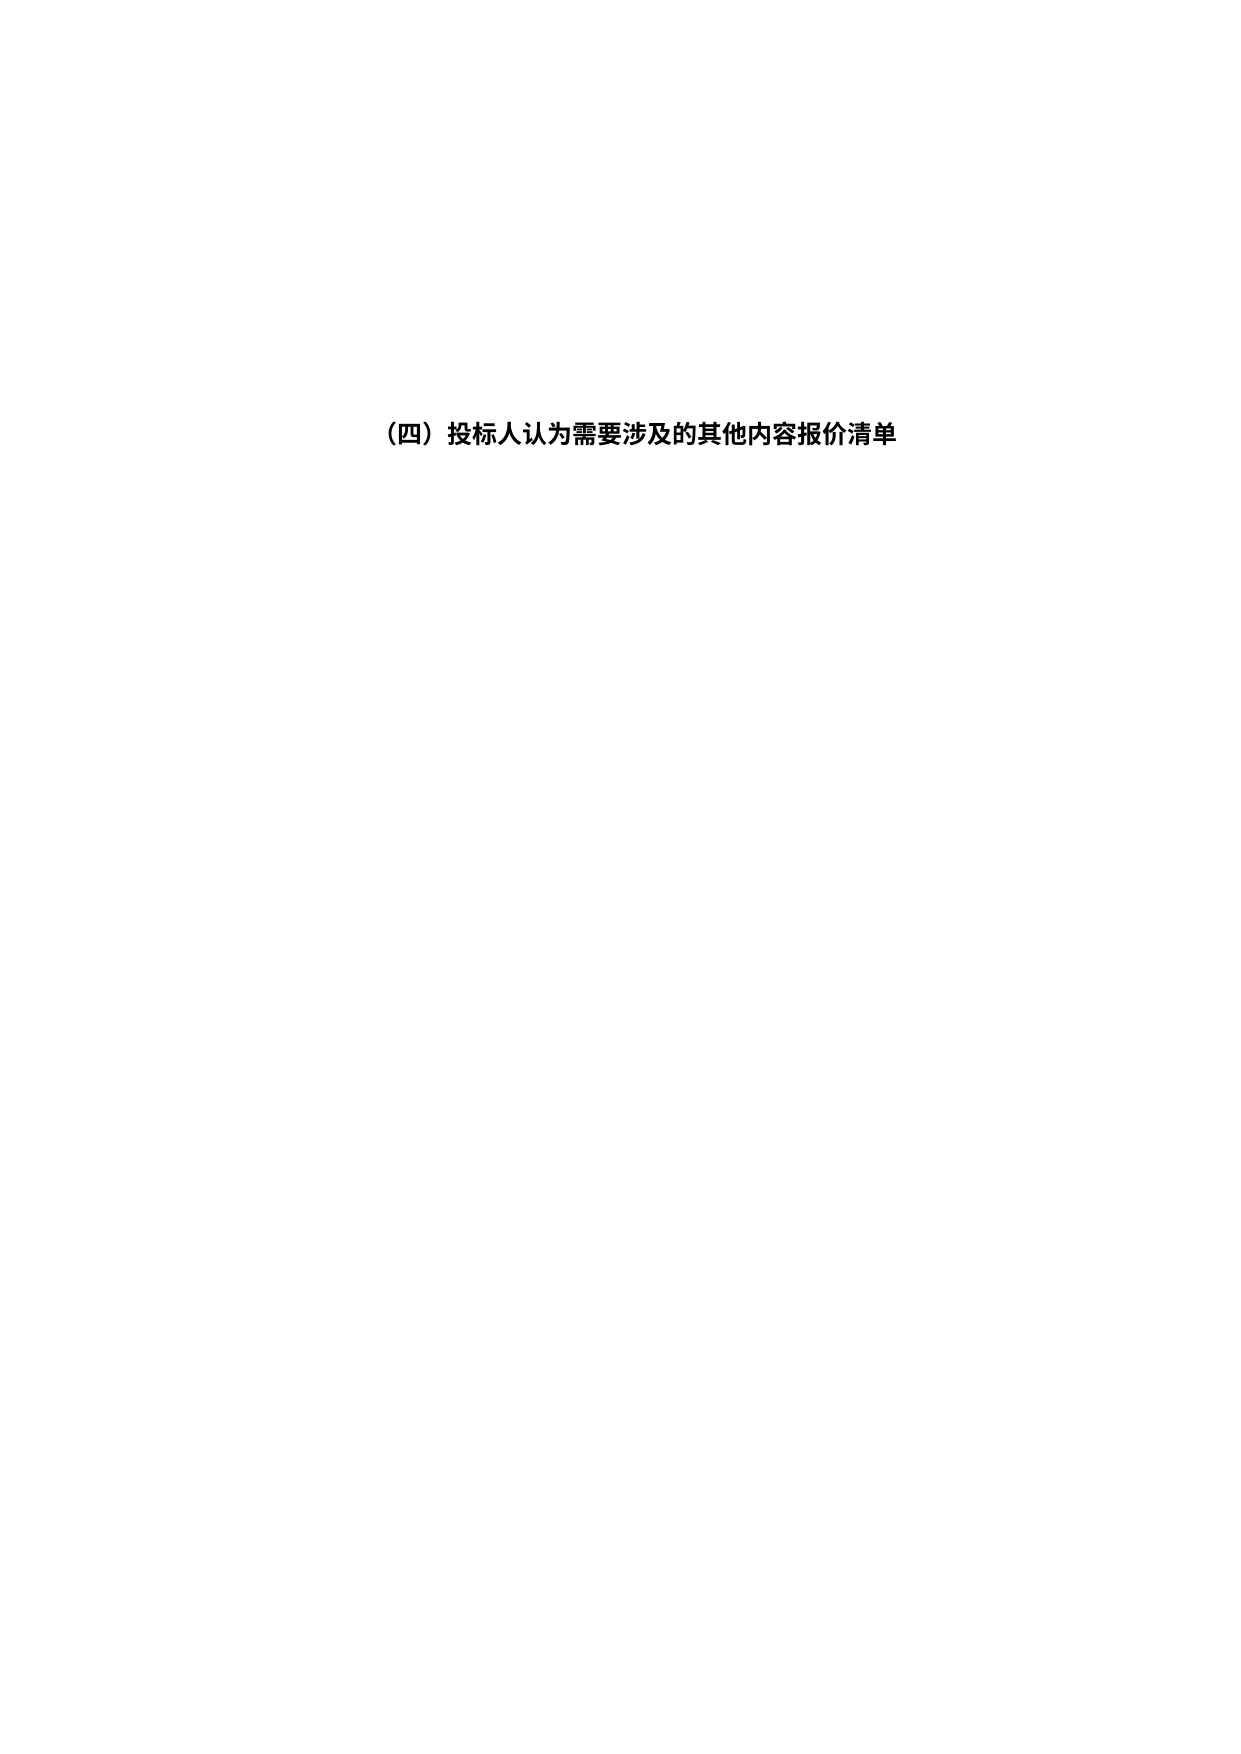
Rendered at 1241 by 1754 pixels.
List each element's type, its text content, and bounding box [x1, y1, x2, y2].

text （四）投标人认为需要涉及的其他内容报价清单 [177, 400, 1093, 465]
